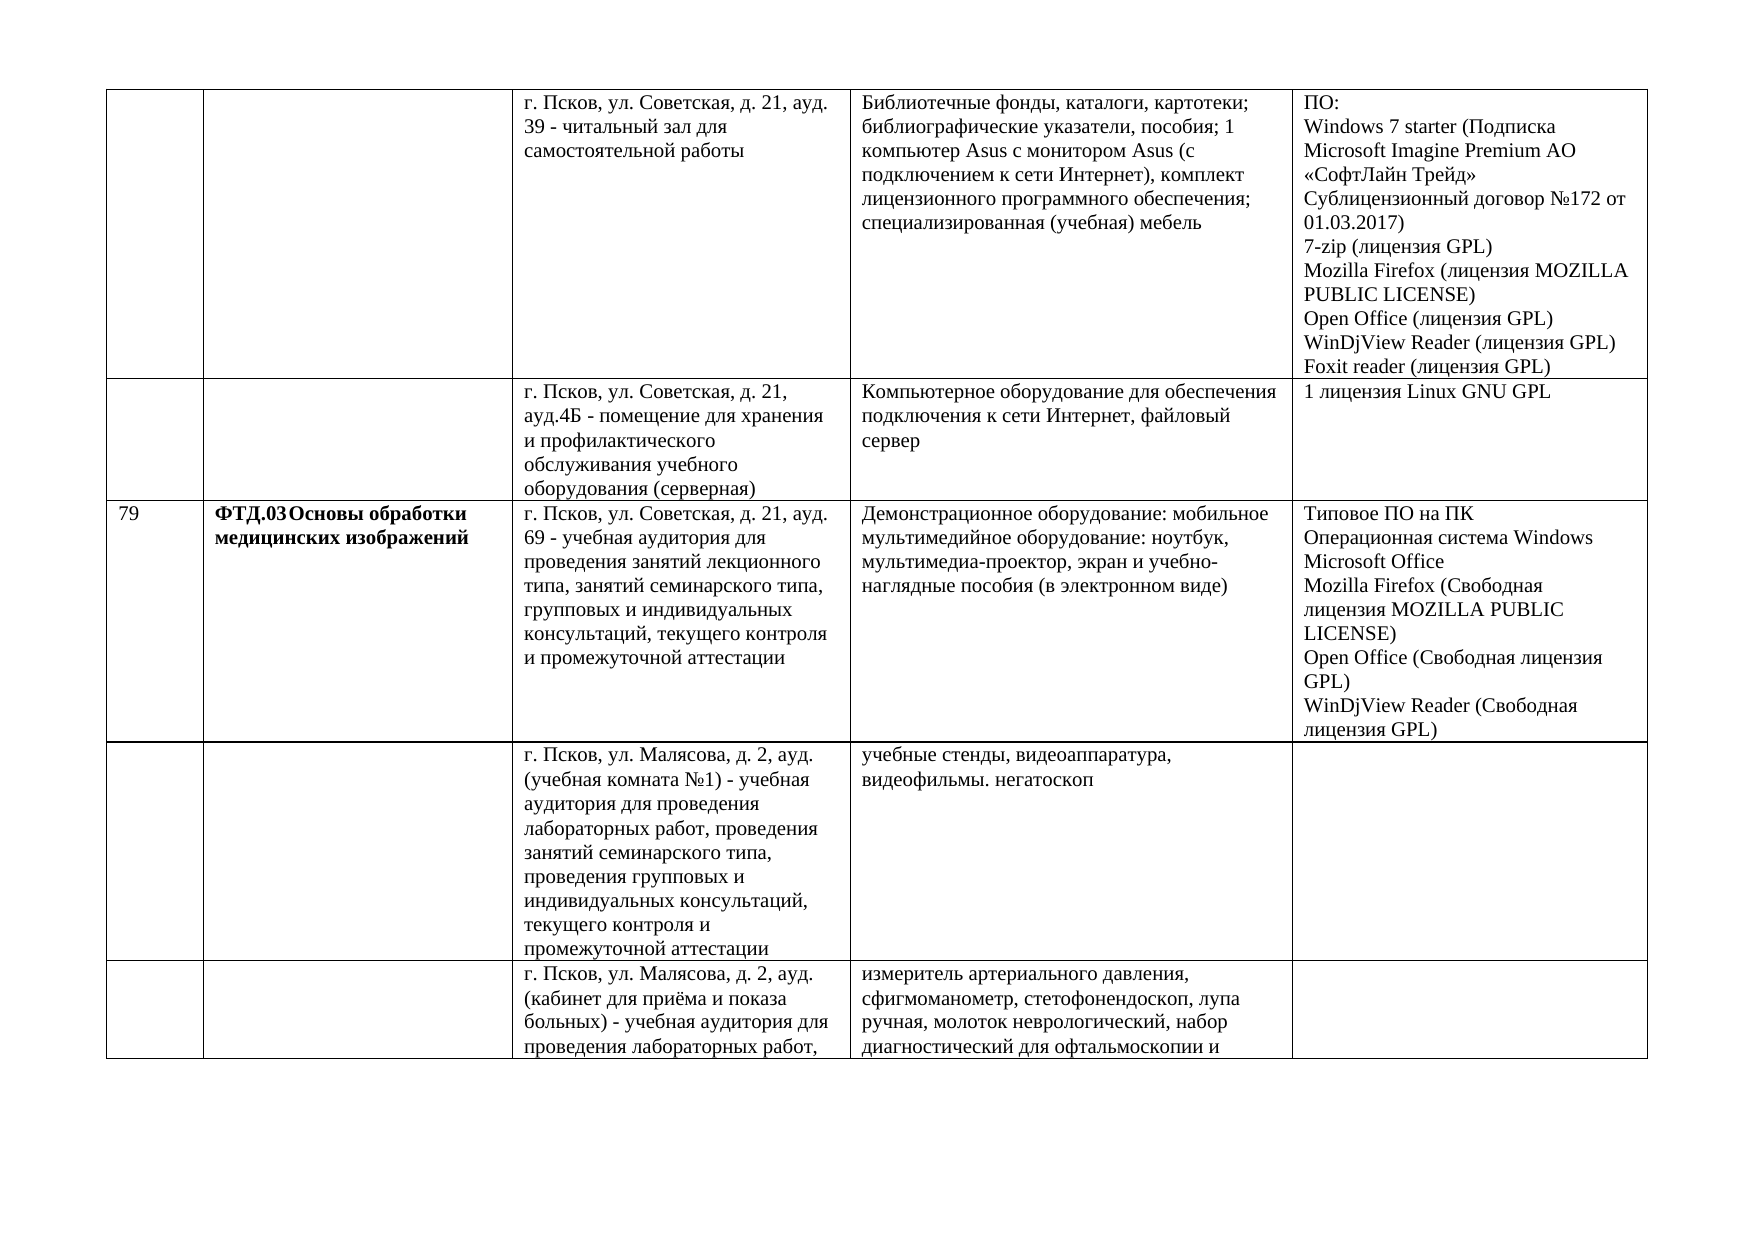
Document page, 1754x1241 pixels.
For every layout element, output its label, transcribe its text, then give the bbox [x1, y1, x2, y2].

table_cell [107, 90, 203, 378]
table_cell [513, 961, 850, 1058]
table_cell г. Псков, ул. Советская, д. 21, ауд. 39 - читальный зал для самостоятельной работы [513, 90, 850, 378]
table_cell 79 [107, 501, 203, 741]
table_cell [107, 961, 203, 1058]
table_cell 1 лицензия Linux GNU GPL [1293, 379, 1647, 500]
table_cell Компьютерное оборудование для обеспечения подключения к сети Интернет, файловый сервер [851, 379, 1292, 500]
table_cell ФТД.03 Основы обработки медицинских изображений [204, 501, 512, 741]
table_cell [1293, 743, 1647, 960]
table_cell [204, 743, 512, 960]
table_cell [851, 961, 1292, 1058]
table_cell Библиотечные фонды, каталоги, картотеки; библиографические указатели, пособия; 1 компьютер Asus с монитором Asus (с подключением к сети Интернет), комплект лицензионного программного обеспечения; специализированная (учебная) мебель [851, 90, 1292, 378]
table_cell [107, 379, 203, 500]
table_cell [204, 90, 512, 378]
table_cell [107, 743, 203, 960]
table_cell [204, 961, 512, 1058]
table_cell [204, 379, 512, 500]
table_cell [1293, 961, 1647, 1058]
table_cell г. Псков, ул. Советская, д. 21, ауд. 69 - учебная аудитория для проведения занятий лекционного типа, занятий семинарского типа, групповых и индивидуальных консультаций, текущего контроля и промежуточной аттестации [513, 501, 850, 741]
table_cell ПО: Windows 7 starter (Подписка Microsoft Imagine Premium АО «СофтЛайн Трейд» Сублицензионный договор №172 от 01.03.2017) 7-zip (лицензия GPL) Mozilla Firefox (лицензия MOZILLA PUBLIC LICENSE) Open Office (лицензия GPL) WinDjView Reader (лицензия GPL) Foxit reader (лицензия GPL) [1293, 90, 1647, 378]
table_cell г. Псков, ул. Малясова, д. 2, ауд. (учебная комната №1) - учебная аудитория для проведения лабораторных работ, проведения занятий семинарского типа, проведения групповых и индивидуальных консультаций, текущего контроля и промежуточной аттестации [513, 743, 850, 960]
table_cell г. Псков, ул. Советская, д. 21, ауд.4Б - помещение для хранения и профилактического обслуживания учебного оборудования (серверная) [513, 379, 850, 500]
table_cell Демонстрационное оборудование: мобильное мультимедийное оборудование: ноутбук, мультимедиа-проектор, экран и учебно-наглядные пособия (в электронном виде) [851, 501, 1292, 741]
table_cell Типовое ПО на ПК Операционная система Windows Microsoft Office Mozilla Firefox (Свободная лицензия MOZILLA PUBLIC LICENSE) Open Office (Свободная лицензия GPL) WinDjView Reader (Свободная лицензия GPL) [1293, 501, 1647, 741]
table_cell учебные стенды, видеоаппаратура, видеофильмы. негатоскоп [851, 743, 1292, 960]
